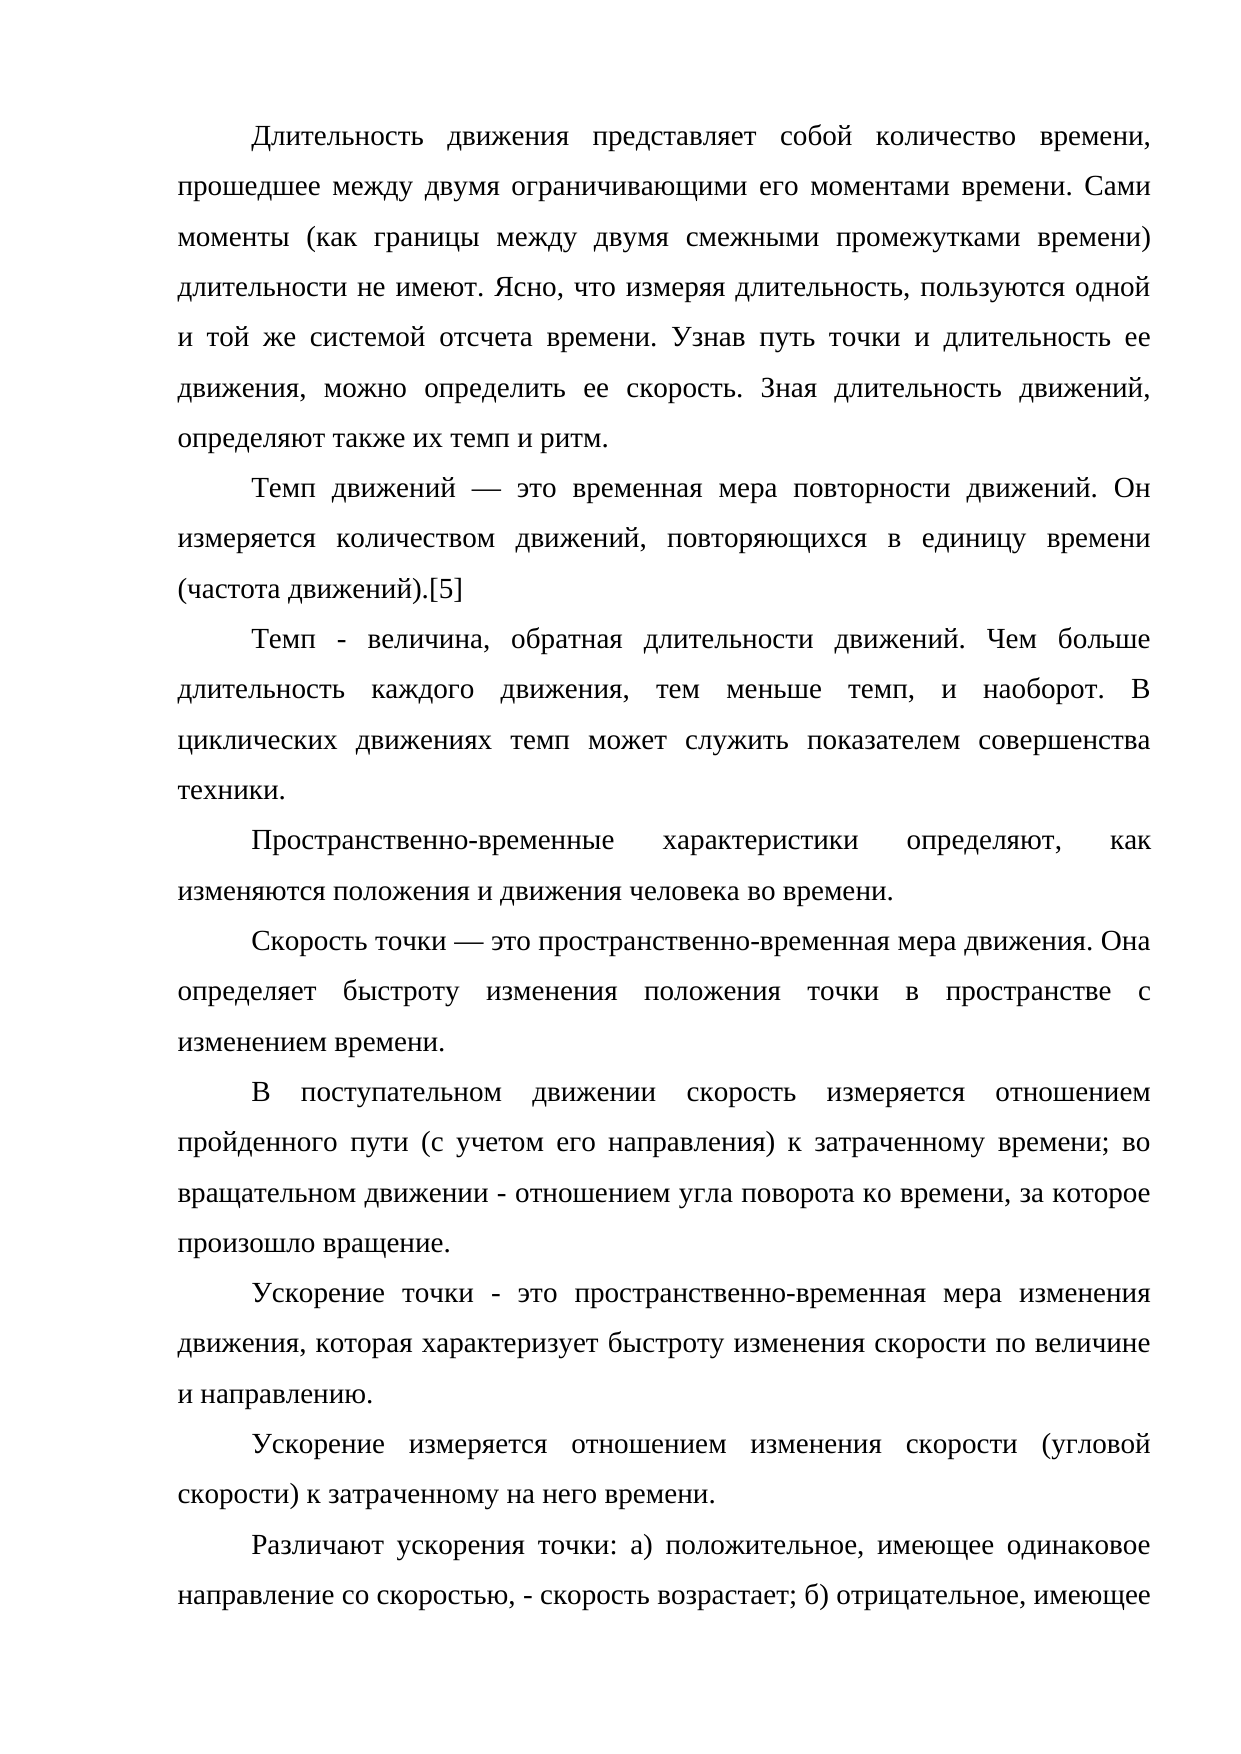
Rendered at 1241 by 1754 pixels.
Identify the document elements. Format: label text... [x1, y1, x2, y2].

text Длительность движения представляет собой количество времени, прошедшее между двумя ограничивающими его моментами времени. Сами моменты (как границы между двумя смежными промежутками времени) длительности не имеют. Ясно, что измеряя длительность, пользуются одной и той же системой отсчета времени. Узнав путь точки и длительность ее движения, можно определить ее скорость. Зная длительность движений, определяют также их темп и ритм. [177, 118, 1152, 453]
text Темп движений — это временная мера повторности движений. Он измеряется количеством движений, повторяющихся в единицу времени (частота движений).[5] [177, 470, 1152, 604]
text В поступательном движении скорость измеряется отношением пройденного пути (с учетом его направления) к затраченному времени; во вращательном движении - отношением угла поворота ко времени, за которое произошло вращение. [177, 1074, 1152, 1258]
text Скорость точки — это пространственно-временная мера движения. Она определяет быстроту изменения положения точки в пространстве с изменением времени. [177, 923, 1152, 1057]
text Темп - величина, обратная длительности движений. Чем больше длительность каждого движения, тем меньше темп, и наоборот. В циклических движениях темп может служить показателем совершенства техники. [177, 621, 1152, 806]
text Пространственно-временные характеристики определяют, как изменяются положения и движения человека во времени. [177, 822, 1152, 906]
text Ускорение измеряется отношением изменения скорости (угловой скорости) к затраченному на него времени. [177, 1426, 1152, 1510]
text Ускорение точки - это пространственно-временная мера изменения движения, которая характеризует быстроту изменения скорости по величине и направлению. [177, 1275, 1152, 1409]
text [177, 1527, 1152, 1611]
